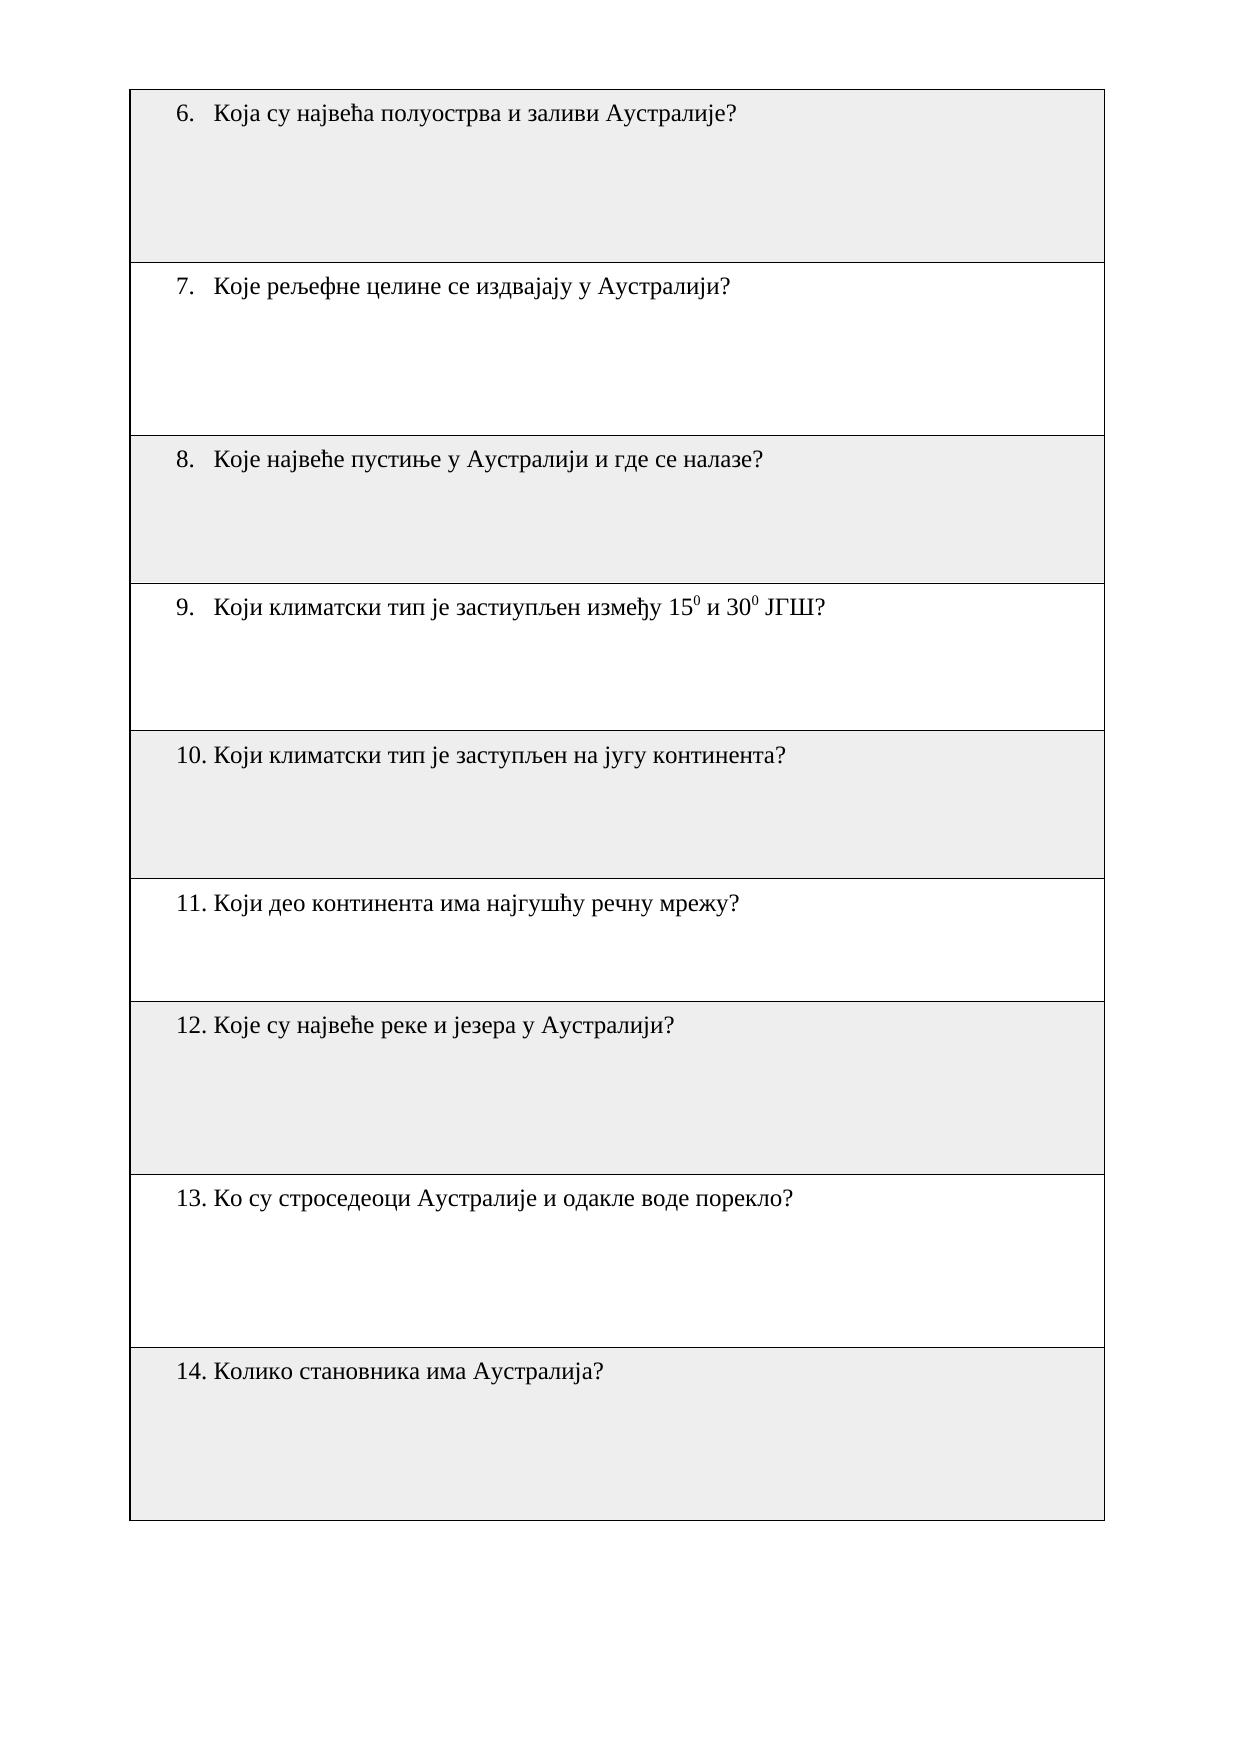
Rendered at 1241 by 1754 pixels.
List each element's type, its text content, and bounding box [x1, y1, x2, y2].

table_cell Које су највеће реке и језера у Аустралији? [131, 1002, 1104, 1174]
table_cell Које рељефне целине се издвајају у Аустралији? [131, 263, 1104, 434]
table_cell Који део континента има најгушћу речну мрежу? [131, 879, 1104, 1001]
table_cell Које највеће пустиње у Аустралији и где се налазе? [131, 436, 1104, 582]
table_cell Који климатски тип је застиупљен између 150 и 300 ЈГШ? [131, 584, 1104, 730]
table_cell Који климатски тип је заступљен на југу континента? [131, 731, 1104, 878]
table_cell Ко су строседеоци Аустралије и одакле воде порекло? [131, 1175, 1104, 1347]
table_cell Која су највећа полуострва и заливи Аустралије? [131, 90, 1104, 262]
table_cell Колико становника има Аустралија? [131, 1348, 1104, 1520]
